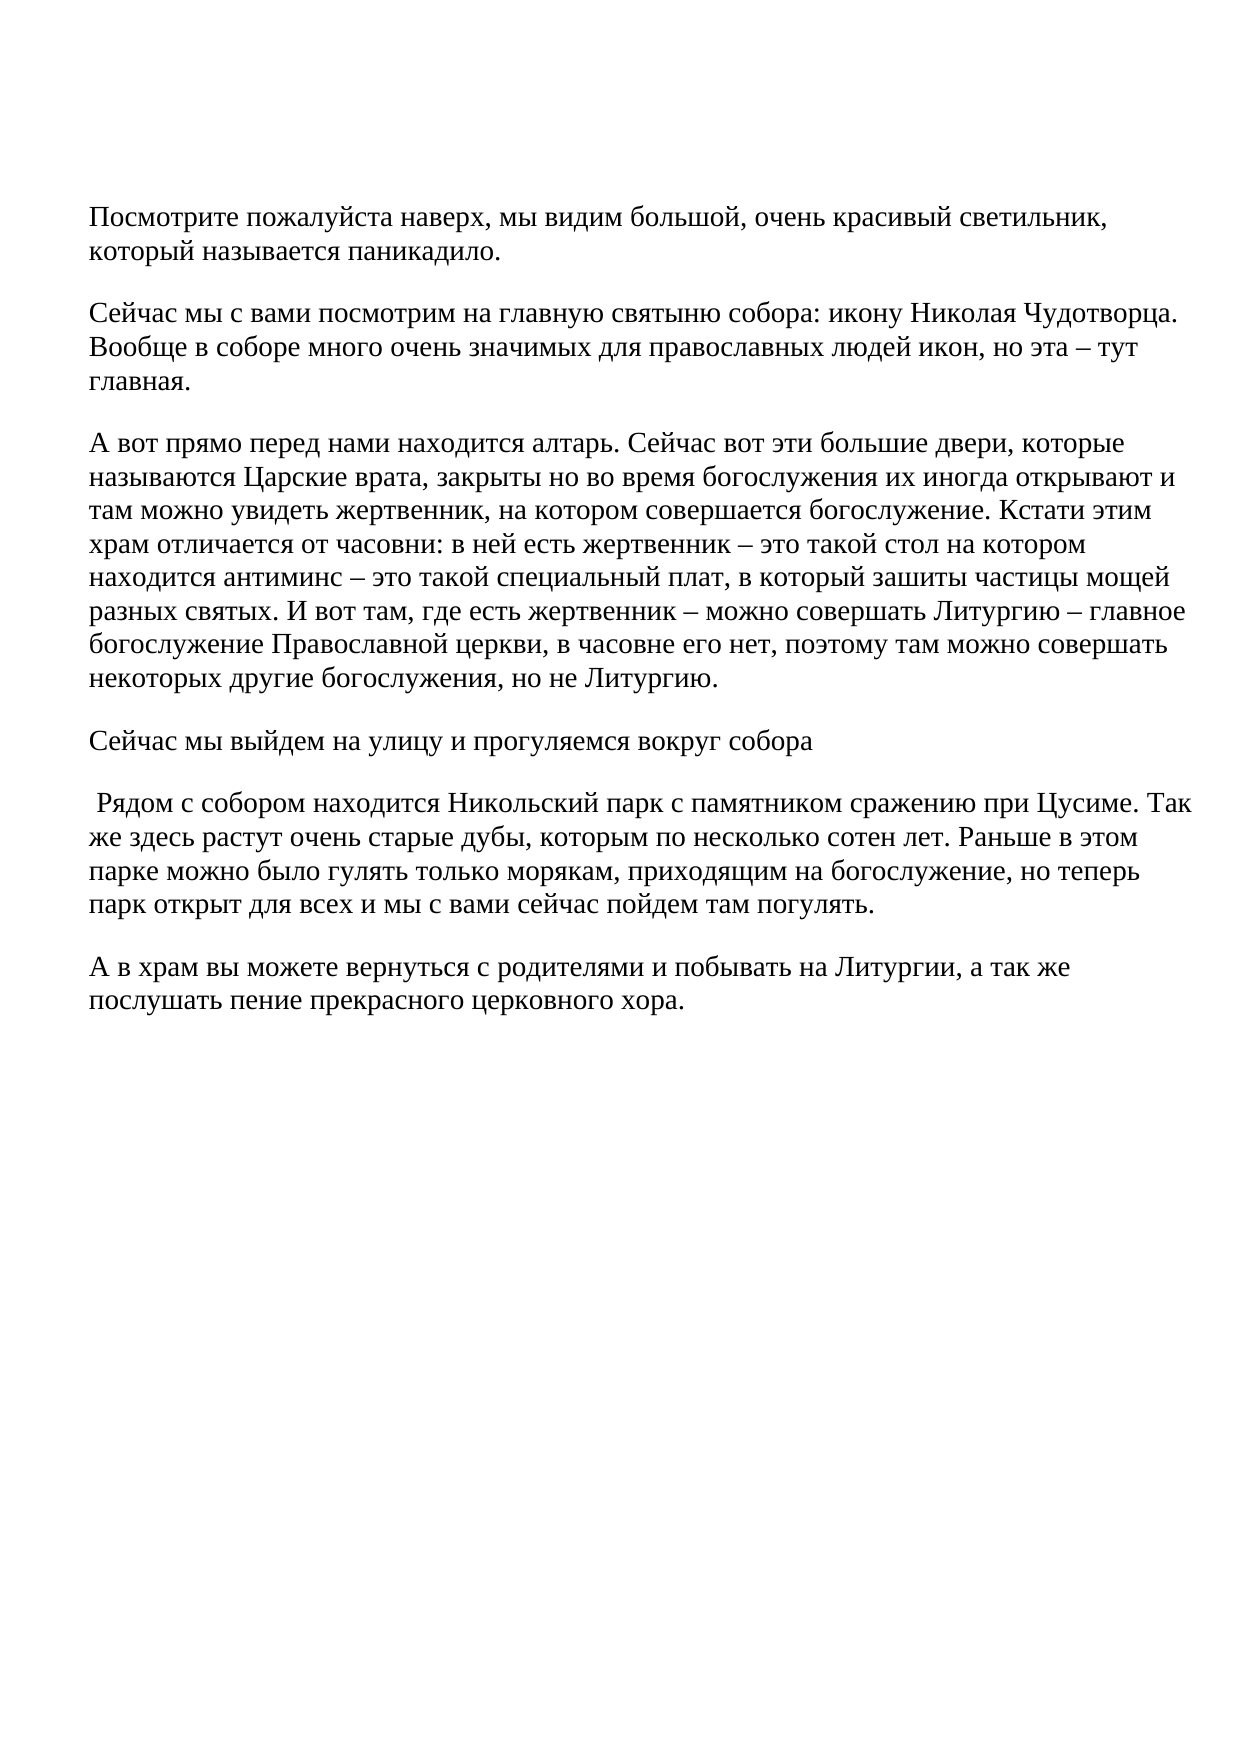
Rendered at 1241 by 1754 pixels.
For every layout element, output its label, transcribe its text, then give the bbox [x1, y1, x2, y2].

text Рядом с собором находится Никольский парк с памятником сражению при Цусиме. Так же здесь растут очень старые дубы, которым по несколько сотен лет. Раньше в этом парке можно было гулять только морякам, приходящим на богослужение, но теперь парк открыт для всех и мы с вами сейчас пойдем там погулять. [89, 786, 1196, 920]
text Посмотрите пожалуйста наверх, мы видим большой, очень красивый светильник, который называется паникадило. [89, 199, 1196, 266]
text А вот прямо перед нами находится алтарь. Сейчас вот эти большие двери, которые называются Царские врата, закрыты но во время богослужения их иногда открывают и там можно увидеть жертвенник, на котором совершается богослужение. Кстати этим храм отличается от часовни: в ней есть жертвенник – это такой стол на котором находится антиминс – это такой специальный плат, в который зашиты частицы мощей разных святых. И вот там, где есть жертвенник – можно совершать Литургию – главное богослужение Православной церкви, в часовне его нет, поэтому там можно совершать некоторых другие богослужения, но не Литургию. [89, 425, 1196, 694]
text А в храм вы можете вернуться с родителями и побывать на Литургии, а так же послушать пение прекрасного церковного хора. [89, 949, 1196, 1016]
text Сейчас мы с вами посмотрим на главную святыню собора: икону Николая Чудотворца. Вообще в соборе много очень значимых для православных людей икон, но эта – тут главная. [89, 296, 1196, 396]
text Сейчас мы выйдем на улицу и прогуляемся вокруг собора [89, 723, 1196, 756]
